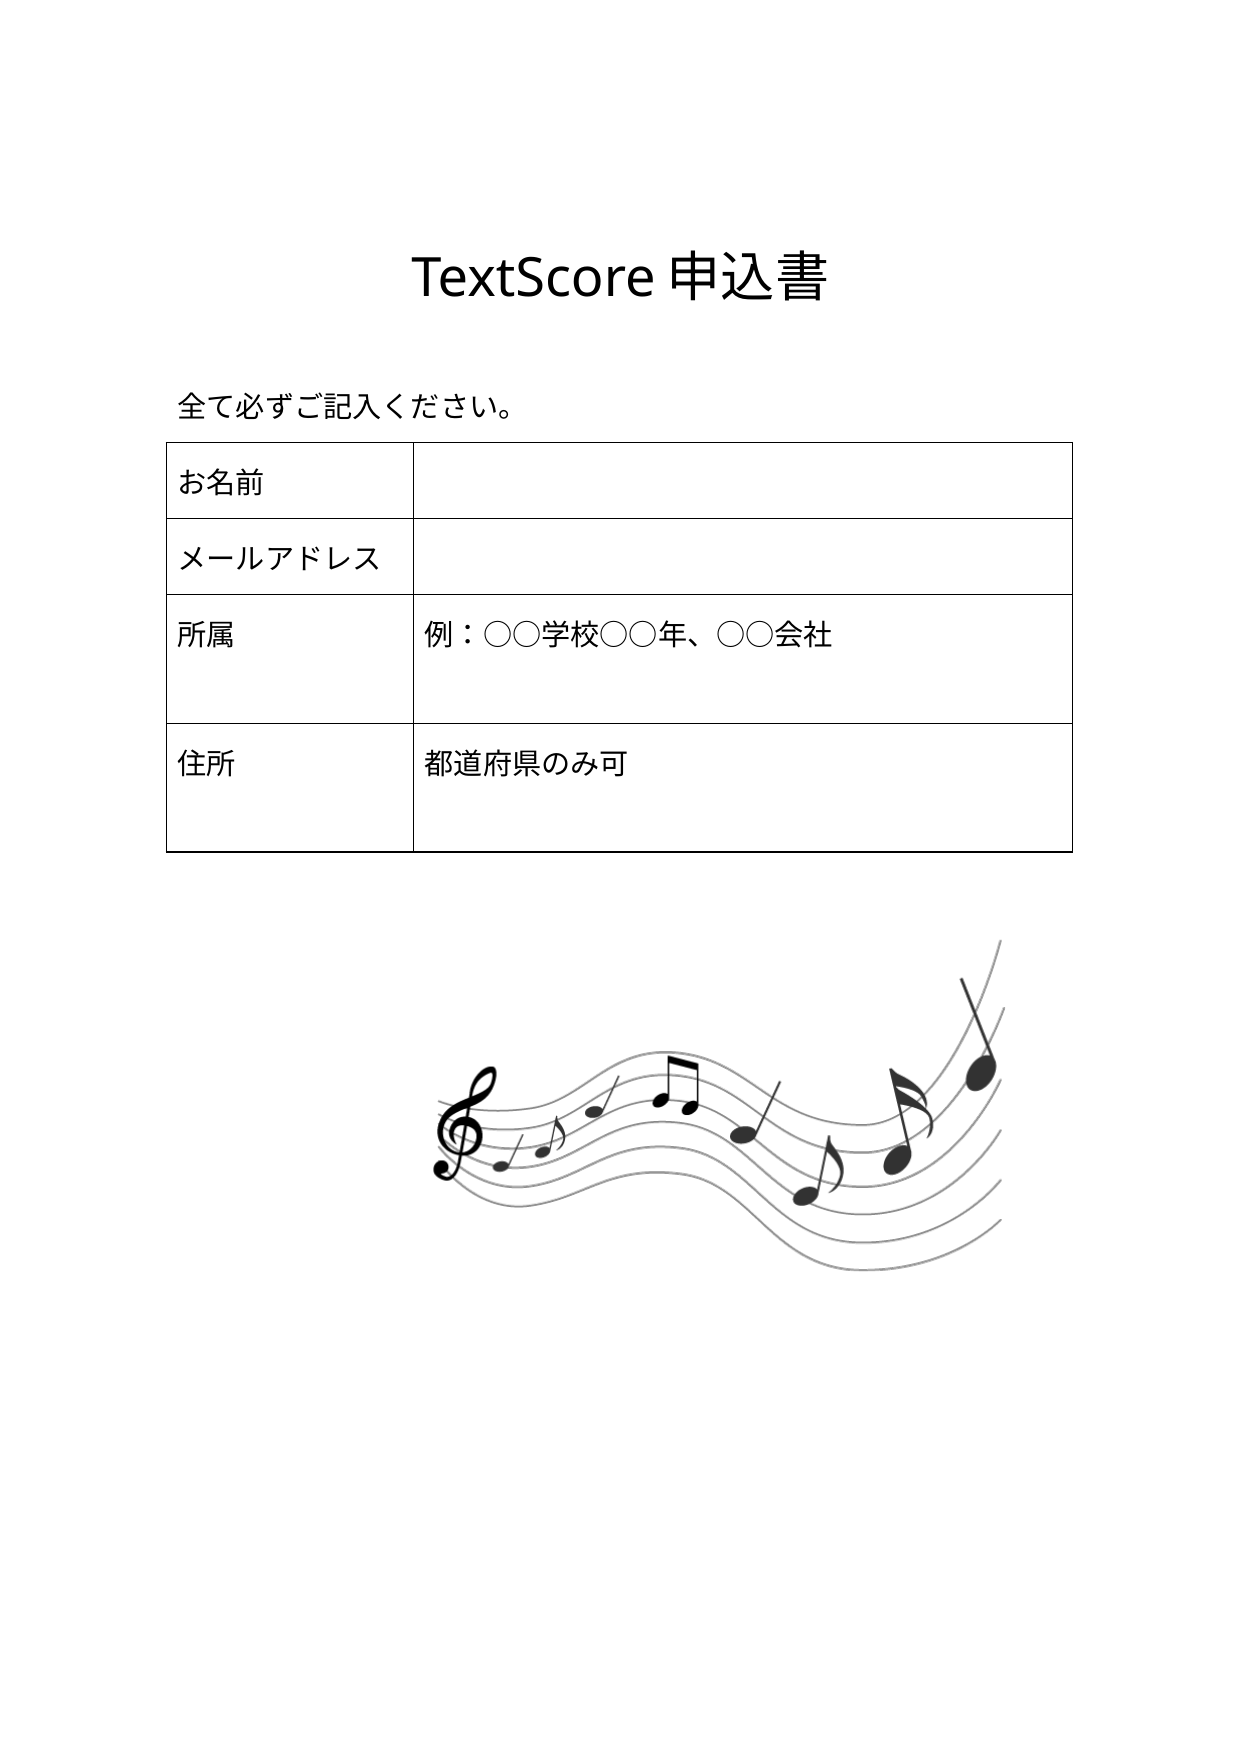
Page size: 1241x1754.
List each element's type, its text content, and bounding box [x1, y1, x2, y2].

table_cell メールアドレス [167, 519, 413, 594]
text TextScore申込書 [177, 217, 1063, 329]
table_cell 所属 [167, 595, 413, 723]
text 全て必ずご記入ください。 [177, 367, 1063, 442]
table_cell 都道府県のみ可 [414, 724, 1072, 851]
table_header お名前 [167, 443, 413, 518]
picture [403, 895, 1047, 1326]
table_cell 例：○○学校○○年、○○会社 [414, 595, 1072, 723]
table_header [414, 443, 1072, 518]
table_cell [414, 519, 1072, 594]
table_cell 住所 [167, 724, 413, 851]
